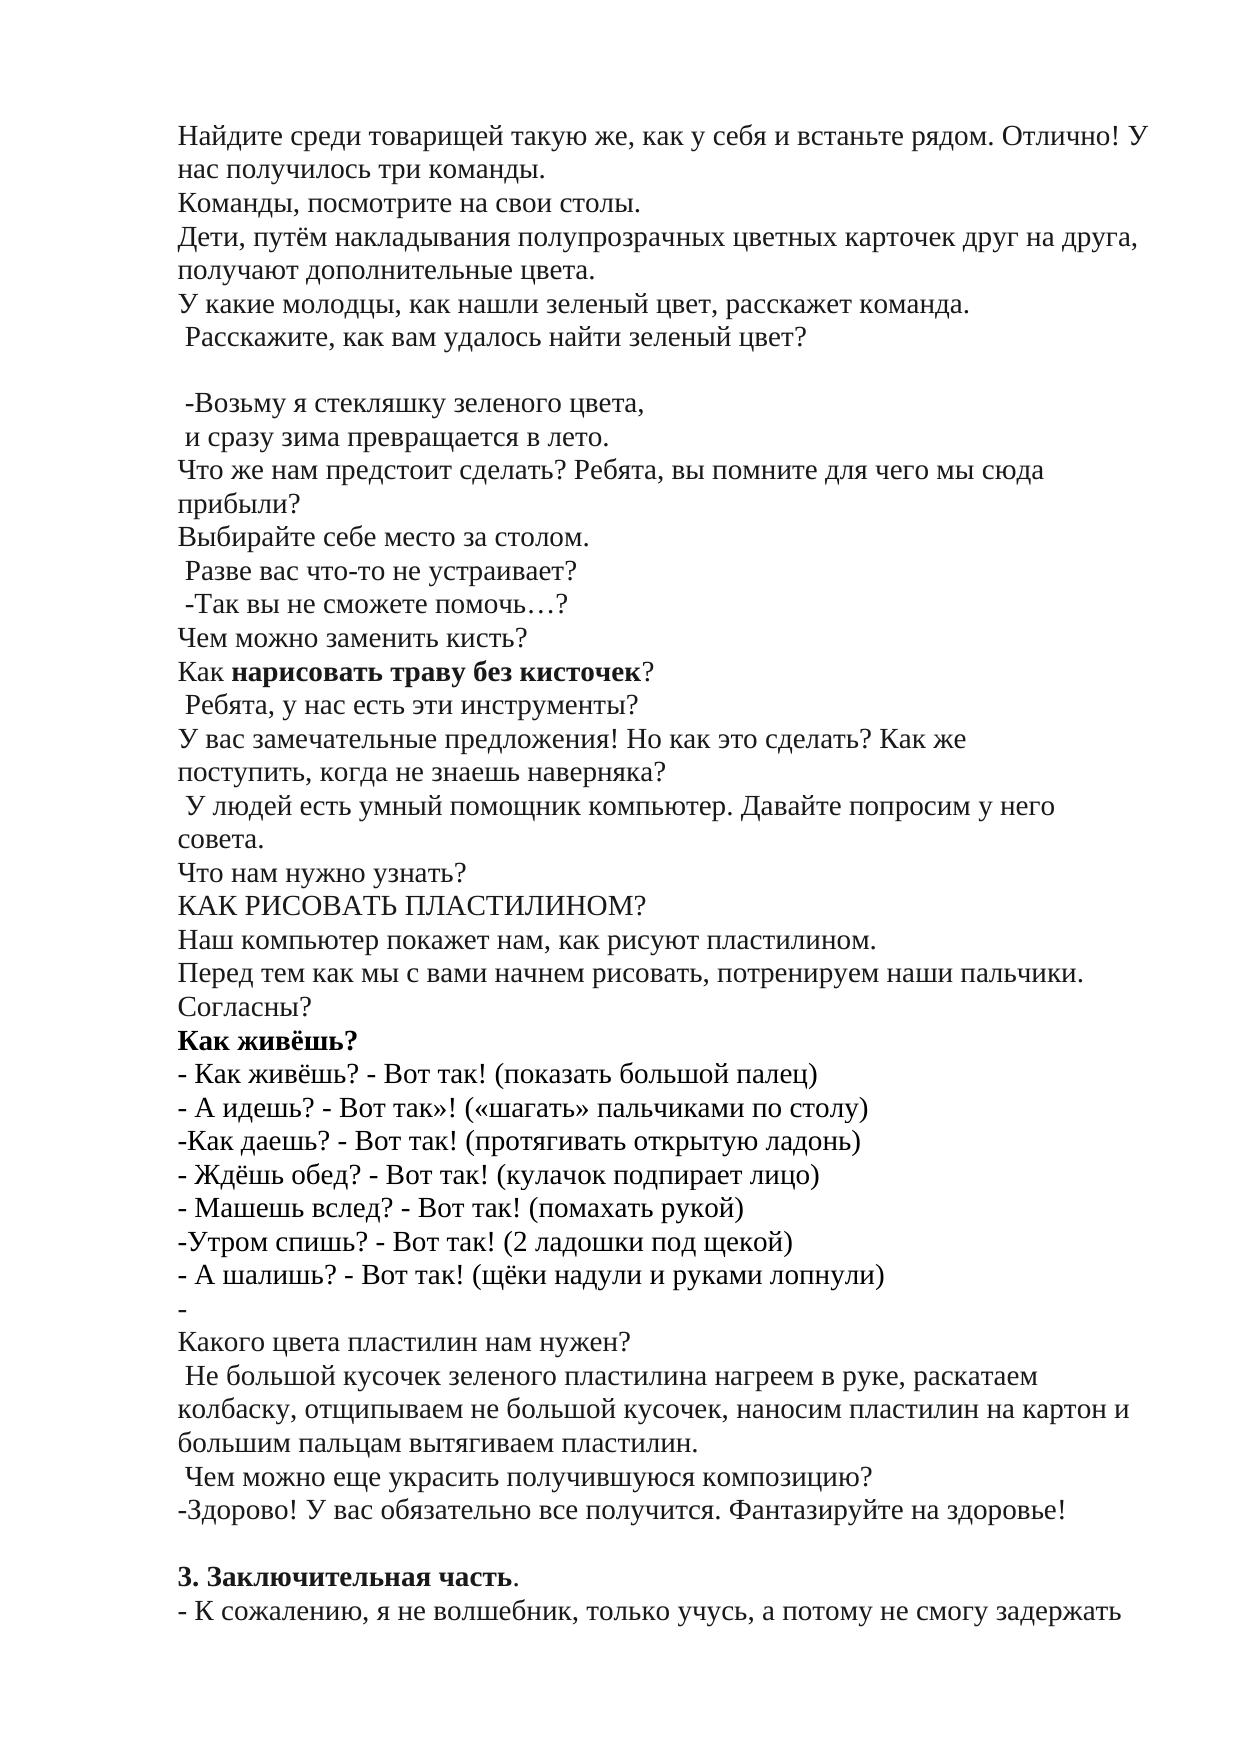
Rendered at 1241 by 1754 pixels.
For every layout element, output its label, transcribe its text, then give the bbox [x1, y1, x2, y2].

text У людей есть умный помощник компьютер. Давайте попросим у него совета. Что нам нужно узнать? [177, 788, 1152, 888]
text КАК РИСОВАТЬ ПЛАСТИЛИНОМ? [177, 888, 1152, 922]
text Как нарисовать траву без кисточек? [177, 654, 1152, 687]
text Как живёшь? - Как живёшь? - Вот так! (показать большой палец) - А идешь? - Вот так»! («шагать» пальчиками по столу) -Как даешь? - Вот так! (протягивать открытую ладонь) - Ждёшь обед? - Вот так! (кулачок подпирает лицо) - Машешь вслед? - Вот так! (помахать рукой) -Утром спишь? - Вот так! (2 ладошки под щекой) - А шалишь? - Вот так! (щёки надули и руками лопнули) - [177, 1023, 1152, 1324]
text Наш компьютер покажет нам, как рисуют пластилином. [177, 922, 1152, 956]
text У вас замечательные предложения! Но как это сделать? Как же поступить, когда не знаешь наверняка? [177, 721, 1152, 788]
text и сразу зима превращается в лето. [177, 419, 1152, 452]
text Перед тем как мы с вами начнем рисовать, потренируем наши пальчики. [177, 956, 1152, 989]
text Дети, путём накладывания полупрозрачных цветных карточек друг на друга, получают дополнительные цвета. У какие молодцы, как нашли зеленый цвет, расскажет команда. [177, 219, 1152, 319]
text Чем можно заменить кисть? [177, 620, 1152, 654]
text Расскажите, как вам удалось найти зеленый цвет? [177, 319, 1152, 385]
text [177, 118, 1152, 185]
text -Возьму я стекляшку зеленого цвета, [177, 385, 1152, 419]
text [177, 1324, 1152, 1626]
text Что же нам предстоит сделать? Ребята, вы помните для чего мы сюда прибыли? [177, 452, 1152, 519]
text Ребята, у нас есть эти инструменты? [177, 687, 1152, 721]
text Согласны? [177, 989, 1152, 1023]
text Выбирайте себе место за столом. Разве вас что-то не устраивает? -Так вы не сможете помочь…? [177, 519, 1152, 620]
text Команды, посмотрите на свои столы. [177, 185, 1152, 219]
